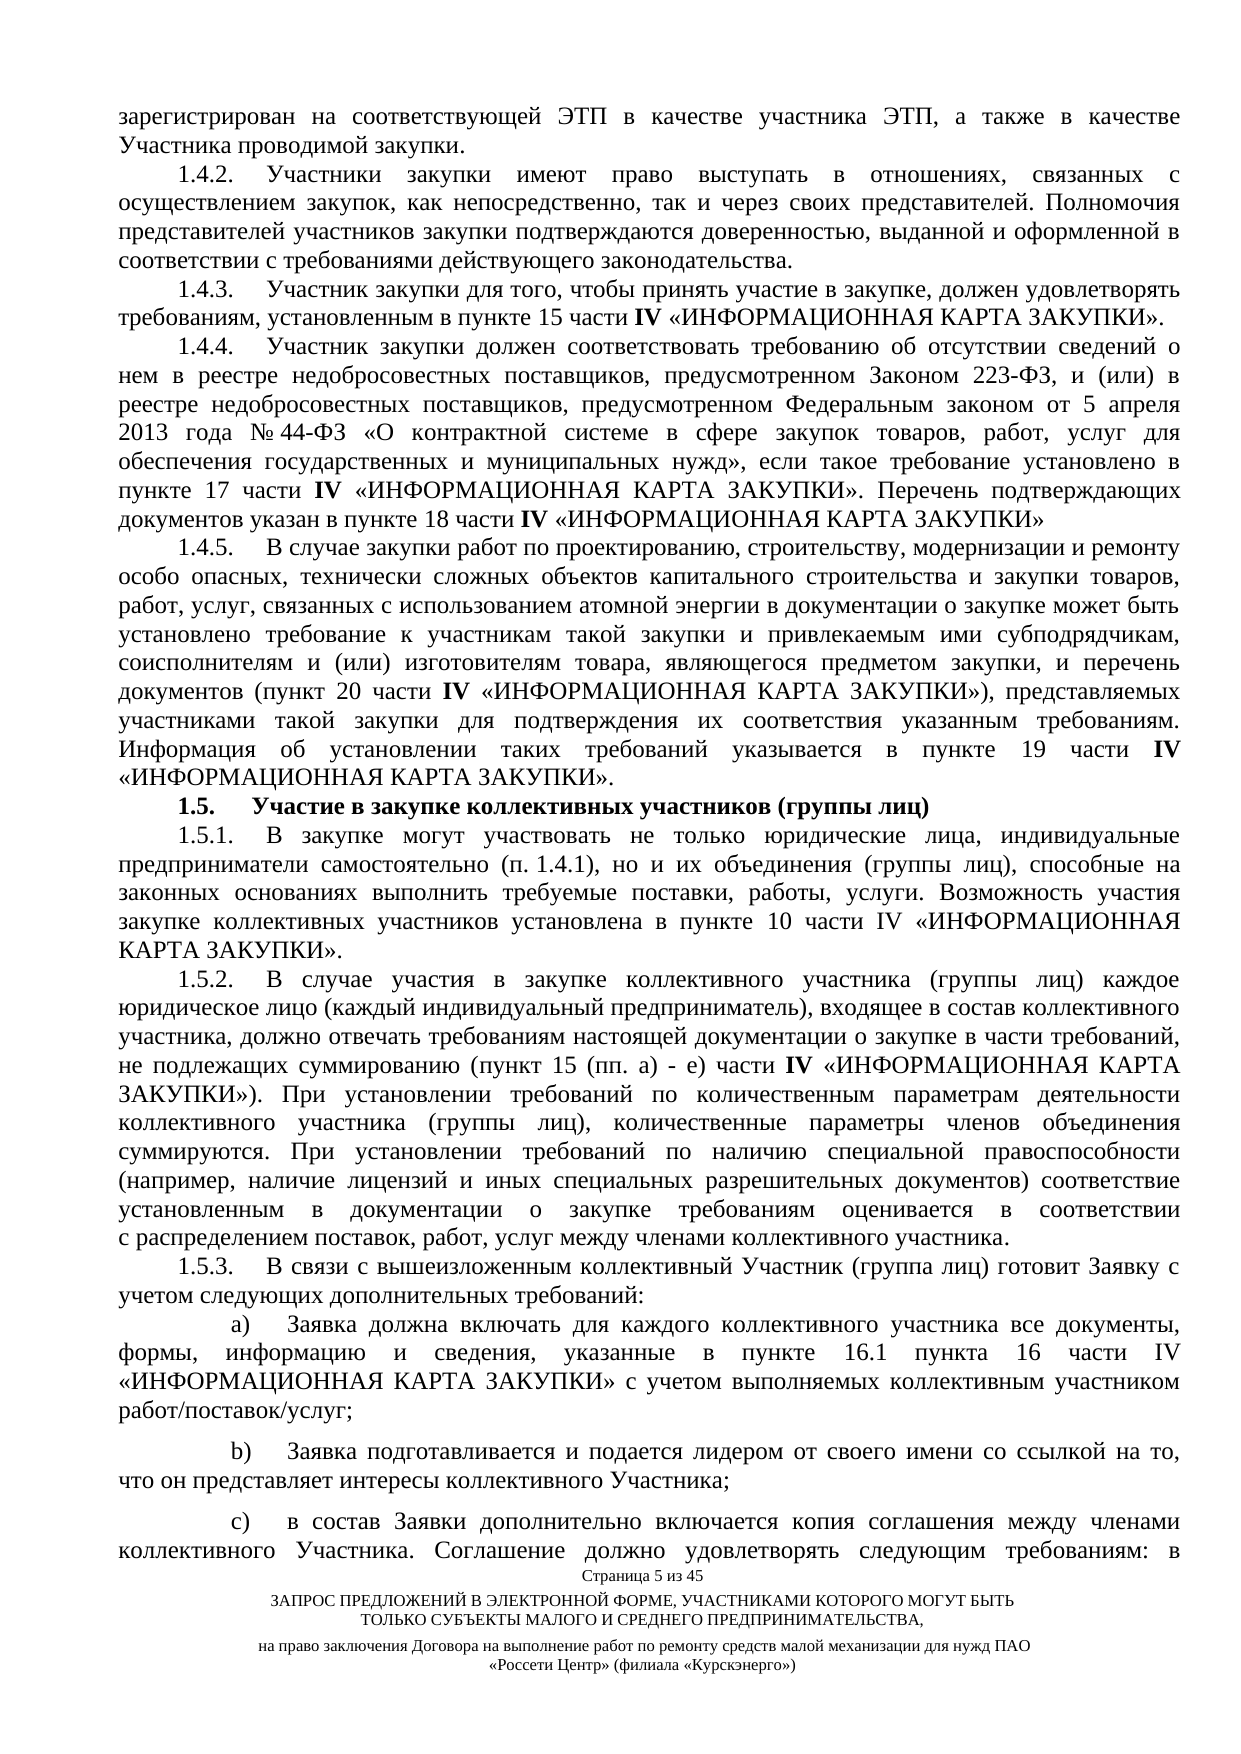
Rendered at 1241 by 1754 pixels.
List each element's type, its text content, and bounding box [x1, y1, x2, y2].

subtitle Участник закупки для того, чтобы принять участие в закупке, должен удовлетворять требованиям, установленным в пункте 15 части IV «ИНФОРМАЦИОННАЯ КАРТА ЗАКУПКИ». [118, 274, 1181, 331]
subtitle Участник закупки должен соответствовать требованию об отсутствии сведений о нем в реестре недобросовестных поставщиков, предусмотренном Законом 223-ФЗ, и (или) в реестре недобросовестных поставщиков, предусмотренном Федеральным законом от 5 апреля 2013 года № 44-ФЗ «О контрактной системе в сфере закупок товаров, работ, услуг для обеспечения государственных и муниципальных нужд», если такое требование установлено в пункте 17 части IV «ИНФОРМАЦИОННАЯ КАРТА ЗАКУПКИ». Перечень подтверждающих документов указан в пункте 18 части IV «ИНФОРМАЦИОННАЯ КАРТА ЗАКУПКИ» [118, 331, 1181, 532]
subtitle В случае участия в закупке коллективного участника (группы лиц) каждое юридическое лицо (каждый индивидуальный предприниматель), входящее в состав коллективного участника, должно отвечать требованиям настоящей документации о закупке в части требований, не подлежащих суммированию (пункт 15 (пп. а) - е) части IV «ИНФОРМАЦИОННАЯ КАРТА ЗАКУПКИ»). При установлении требований по количественным параметрам деятельности коллективного участника (группы лиц), количественные параметры членов объединения суммируются. При установлении требований по наличию специальной правоспособности (например, наличие лицензий и иных специальных разрешительных документов) соответствие установленным в документации о закупке требованиям оценивается в соответствии с распределением поставок, работ, услуг между членами коллективного участника. [118, 964, 1181, 1251]
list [118, 1506, 1181, 1564]
subtitle В связи с вышеизложенным коллективный Участник (группа лиц) готовит Заявку с учетом следующих дополнительных требований: [118, 1251, 1181, 1309]
subtitle В случае закупки работ по проектированию, строительству, модернизации и ремонту особо опасных, технически сложных объектов капитального строительства и закупки товаров, работ, услуг, связанных с использованием атомной энергии в документации о закупке может быть установлено требование к участникам такой закупки и привлекаемым ими субподрядчикам, соисполнителям и (или) изготовителям товара, являющегося предметом закупки, и перечень документов (пункт 20 части IV «ИНФОРМАЦИОННАЯ КАРТА ЗАКУПКИ»), представляемых участниками такой закупки для подтверждения их соответствия указанным требованиям. Информация об установлении таких требований указывается в пункте 19 части IV «ИНФОРМАЦИОННАЯ КАРТА ЗАКУПКИ». [118, 532, 1181, 791]
subtitle Участие в закупке коллективных участников (группы лиц) [118, 791, 1181, 820]
list Заявка подготавливается и подается лидером от своего имени со ссылкой на то, что он представляет интересы коллективного Участника; [118, 1436, 1181, 1494]
subtitle В закупке могут участвовать не только юридические лица, индивидуальные предприниматели самостоятельно (п. 1.4.1), но и их объединения (группы лиц), способные на законных основаниях выполнить требуемые поставки, работы, услуги. Возможность участия закупке коллективных участников установлена в пункте 10 части IV «ИНФОРМАЦИОННАЯ КАРТА ЗАКУПКИ». [118, 820, 1181, 964]
subtitle Участники закупки имеют право выступать в отношениях, связанных с осуществлением закупок, как непосредственно, так и через своих представителей. Полномочия представителей участников закупки подтверждаются доверенностью, выданной и оформленной в соответствии с требованиями действующего законодательства. [118, 159, 1181, 274]
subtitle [118, 101, 1181, 159]
list Заявка должна включать для каждого коллективного участника все документы, формы, информацию и сведения, указанные в пункте 16.1 пункта 16 части IV «ИНФОРМАЦИОННАЯ КАРТА ЗАКУПКИ» с учетом выполняемых коллективным участником работ/поставок/услуг; [118, 1309, 1181, 1424]
